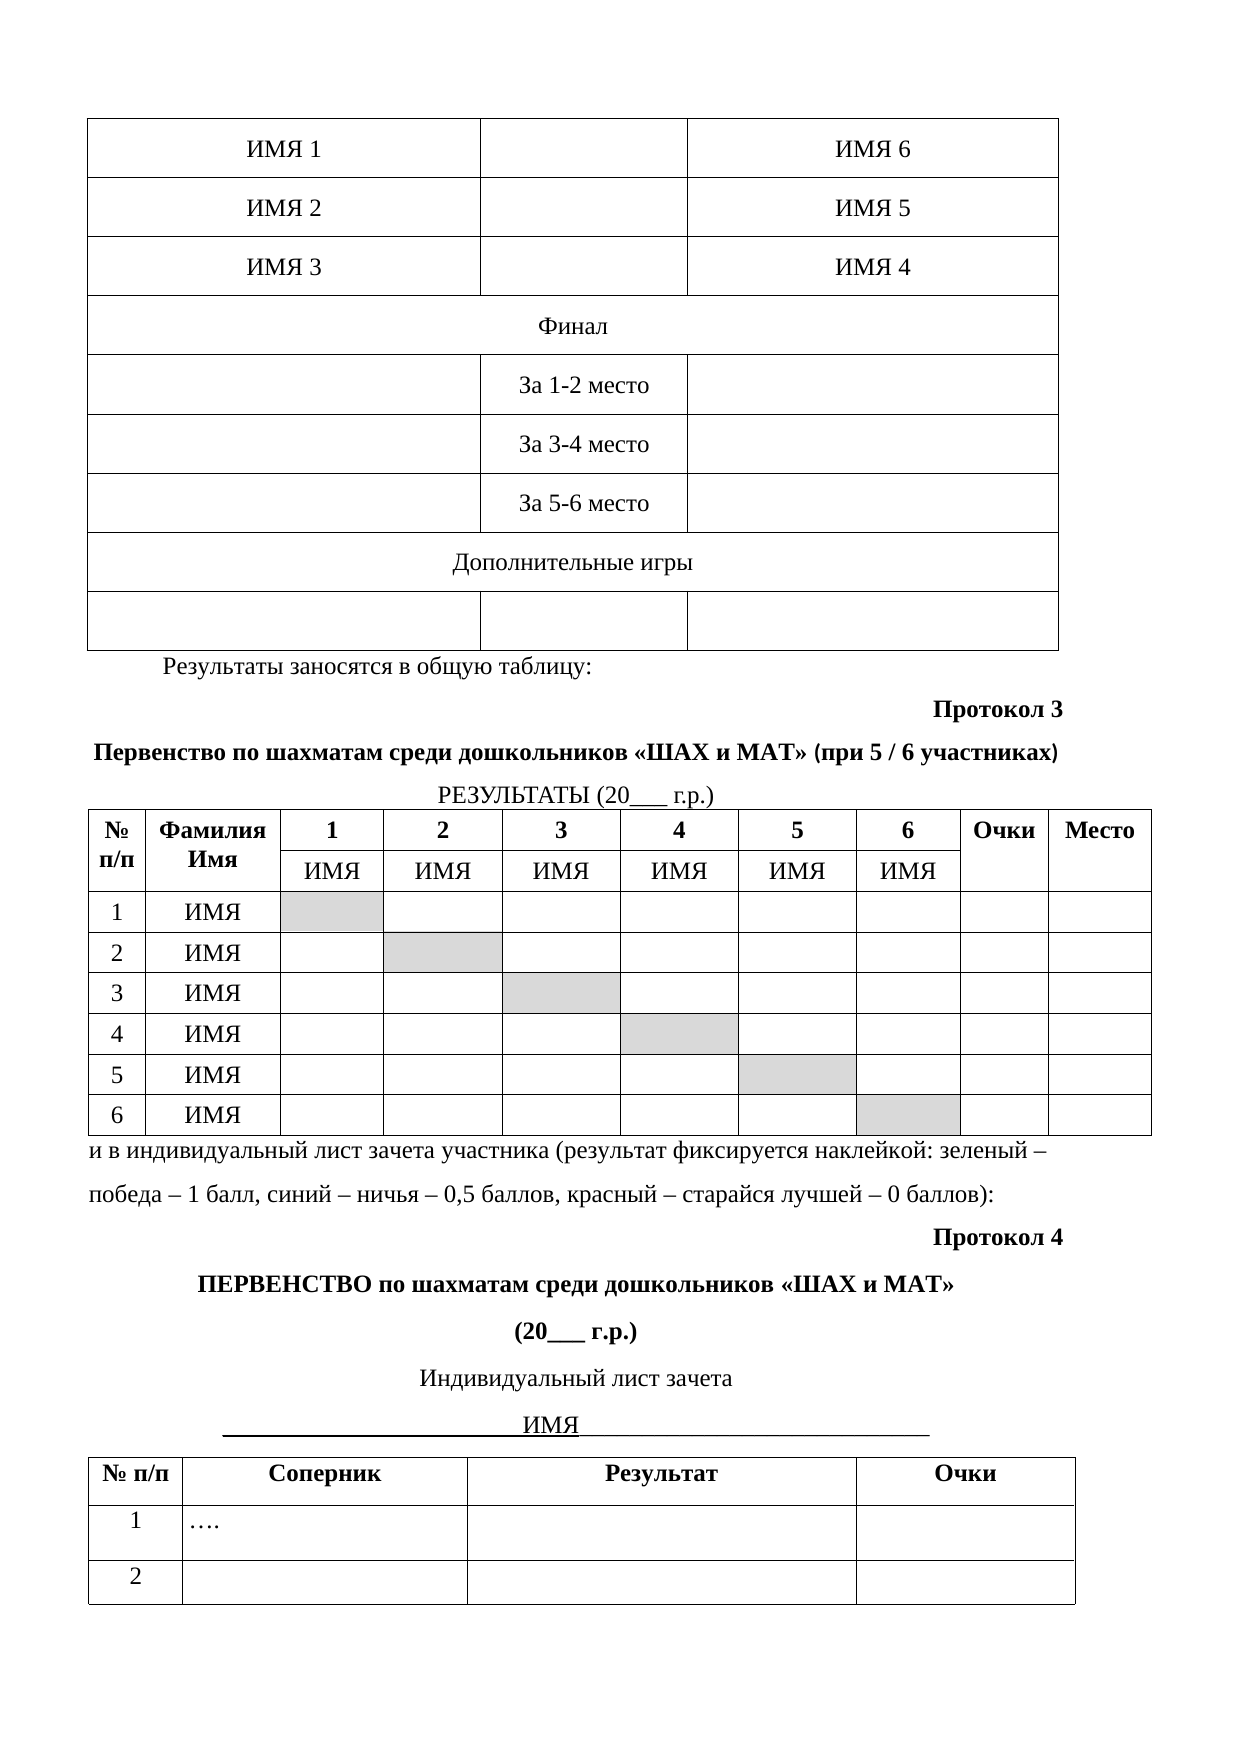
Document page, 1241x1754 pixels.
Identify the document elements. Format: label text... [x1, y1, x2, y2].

table_cell ИМЯ [857, 851, 960, 891]
table_cell [857, 1560, 1075, 1604]
table_cell [1049, 1055, 1151, 1094]
text Протокол 4 [88, 1222, 1063, 1251]
table_header 2 [384, 810, 502, 850]
table_cell [88, 355, 480, 413]
table_cell [688, 592, 1058, 650]
table_header Место [1049, 810, 1151, 891]
table_cell [961, 892, 1048, 931]
table_cell [688, 415, 1058, 472]
table_cell [384, 973, 502, 1013]
text и в индивидуальный лист зачета участника (результат фиксируется наклейкой: зеленый – победа – 1 балл, синий – ничья – 0,5 баллов, красный – старайся лучшей – 0 баллов): [88, 1136, 1063, 1207]
table_header № п/п [89, 810, 145, 891]
table_cell [739, 892, 856, 931]
table_cell Финал [88, 296, 1058, 354]
table_header 6 [857, 810, 960, 850]
table_cell ИМЯ [146, 892, 280, 931]
table_cell [503, 892, 620, 931]
table_cell Дополнительные игры [88, 533, 1058, 591]
table_cell ИМЯ 3 [88, 237, 480, 295]
table_cell [384, 1055, 502, 1094]
table_cell За 5-6 место [481, 474, 687, 532]
table_cell [481, 119, 687, 177]
table_cell [183, 1561, 467, 1604]
table_cell [88, 415, 480, 472]
table_cell ИМЯ [146, 1095, 280, 1135]
table_cell [739, 973, 856, 1013]
table_cell ИМЯ [146, 973, 280, 1013]
table_cell [281, 933, 383, 972]
table_cell [503, 973, 620, 1013]
table_cell [481, 178, 687, 236]
table_cell [1049, 933, 1151, 972]
table_cell [621, 933, 738, 972]
table_header Результат [468, 1458, 856, 1505]
table_cell [621, 973, 738, 1013]
table_cell [481, 237, 687, 295]
table_cell [739, 1014, 856, 1054]
table_cell [739, 933, 856, 972]
table_cell [1049, 1095, 1151, 1135]
table_cell [1049, 973, 1151, 1013]
table_cell [857, 933, 960, 972]
text Первенство по шахматам среди дошкольников «ШАХ и МАТ» (при 5 / 6 участниках) [88, 737, 1063, 766]
table_cell [468, 1506, 856, 1560]
table_cell [688, 474, 1058, 532]
table_header № п/п [89, 1458, 182, 1505]
table_cell [961, 1055, 1048, 1094]
table_cell [384, 1014, 502, 1054]
table_cell [961, 933, 1048, 972]
table_cell [384, 1095, 502, 1135]
table_cell [503, 1014, 620, 1054]
table_cell 2 [89, 1561, 182, 1604]
table_cell [621, 1055, 738, 1094]
table_cell ИМЯ [621, 851, 738, 891]
table_header Фамилия Имя [146, 810, 280, 891]
table_cell За 1-2 место [481, 355, 687, 413]
text Результаты заносятся в общую таблицу: [88, 651, 1063, 679]
table_cell [857, 1014, 960, 1054]
text ________________________ИМЯ____________________________ [88, 1410, 1063, 1439]
table_header 4 [621, 810, 738, 850]
table_cell [961, 973, 1048, 1013]
table_cell ИМЯ [739, 851, 856, 891]
table_cell [481, 592, 687, 650]
table_cell ИМЯ [503, 851, 620, 891]
table_header Соперник [183, 1458, 467, 1505]
table_cell [1049, 892, 1151, 931]
table_cell [739, 1055, 856, 1094]
table_cell ИМЯ [146, 933, 280, 972]
table_cell [961, 1014, 1048, 1054]
table_cell ИМЯ 6 [688, 119, 1058, 177]
table_cell ИМЯ [384, 851, 502, 891]
text (20___ г.р.) [88, 1316, 1063, 1345]
table_cell [961, 1095, 1048, 1135]
table_header 1 [281, 810, 383, 850]
table_cell [281, 892, 383, 931]
table_header 3 [503, 810, 620, 850]
table_cell За 3-4 место [481, 415, 687, 472]
text Протокол 3 [88, 694, 1063, 723]
table_cell [281, 1055, 383, 1094]
table_cell [88, 592, 480, 650]
text Индивидуальный лист зачета [88, 1363, 1063, 1392]
table_cell [621, 1014, 738, 1054]
text РЕЗУЛЬТАТЫ (20___ г.р.) [88, 781, 1063, 809]
table_cell 1 [89, 1506, 182, 1560]
table_header 5 [739, 810, 856, 850]
table_cell [1049, 1014, 1151, 1054]
table_cell ИМЯ 4 [688, 237, 1058, 295]
table_cell 4 [89, 1014, 145, 1054]
table_cell 3 [89, 973, 145, 1013]
table_cell ИМЯ [281, 851, 383, 891]
table_cell ИМЯ [146, 1055, 280, 1094]
table_cell [468, 1561, 856, 1604]
table_cell [281, 973, 383, 1013]
table_cell [281, 1014, 383, 1054]
table_cell [688, 355, 1058, 413]
table_cell [857, 1095, 960, 1135]
table_cell [281, 1095, 383, 1135]
table_cell [621, 892, 738, 931]
table_cell [621, 1095, 738, 1135]
table_cell [857, 1055, 960, 1094]
table_cell [857, 973, 960, 1013]
table_cell 2 [89, 933, 145, 972]
table_cell [857, 1505, 1075, 1560]
table_cell [384, 892, 502, 931]
table_cell 5 [89, 1055, 145, 1094]
table_cell [503, 1055, 620, 1094]
table_cell [384, 933, 502, 972]
table_cell [503, 933, 620, 972]
table_cell ИМЯ 1 [88, 119, 480, 177]
text ПЕРВЕНСТВО по шахматам среди дошкольников «ШАХ и МАТ» [88, 1269, 1063, 1298]
table_header Очки [857, 1458, 1075, 1505]
table_header Очки [961, 810, 1048, 891]
table_cell [88, 474, 480, 532]
table_cell 1 [89, 892, 145, 931]
table_cell 6 [89, 1095, 145, 1135]
table_cell [739, 1095, 856, 1135]
table_cell [503, 1095, 620, 1135]
table_cell [857, 892, 960, 931]
table_cell ИМЯ 5 [688, 178, 1058, 236]
table_cell ИМЯ [146, 1014, 280, 1054]
table_cell ИМЯ 2 [88, 178, 480, 236]
table_cell …. [183, 1506, 467, 1560]
